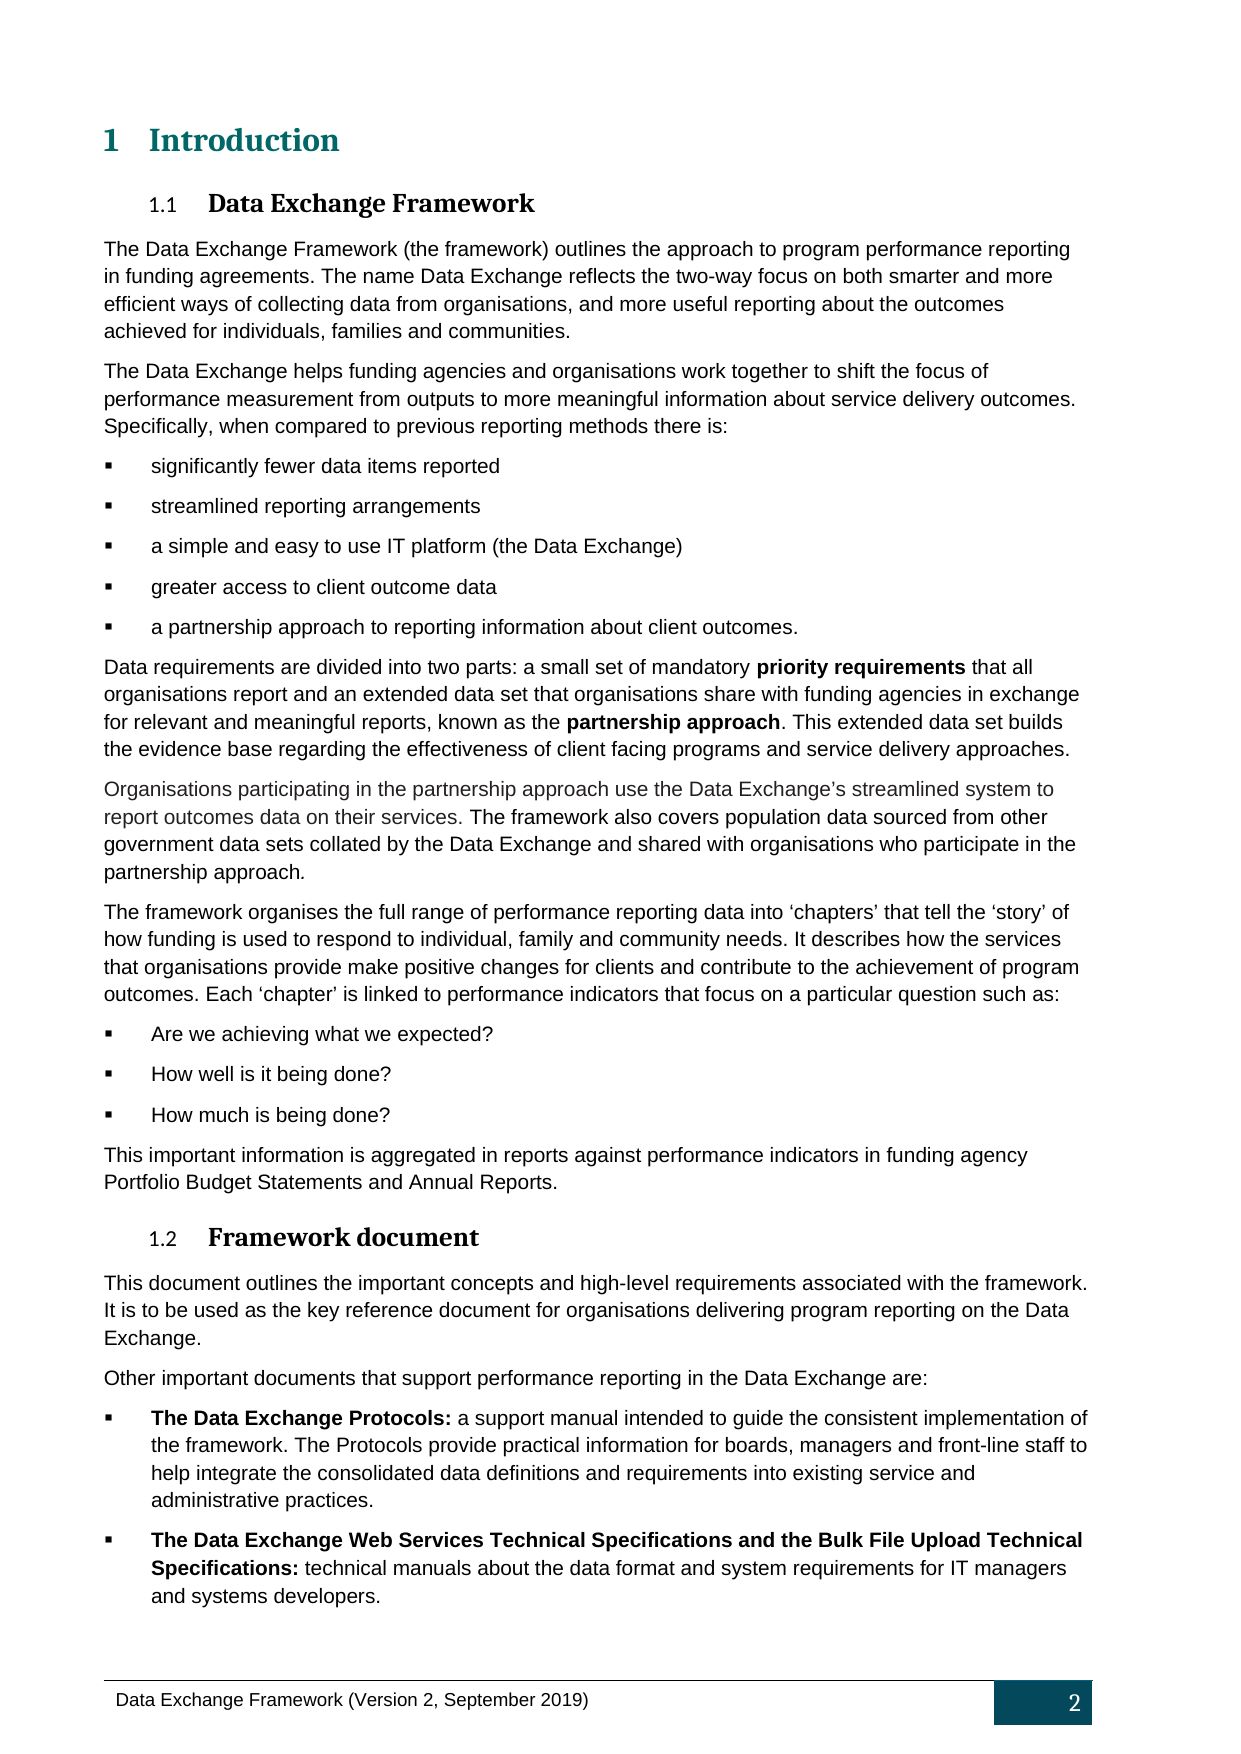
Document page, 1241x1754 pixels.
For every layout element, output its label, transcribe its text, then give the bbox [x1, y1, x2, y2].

list The Data Exchange Web Services Technical Specifications and the Bulk File Upload Technical Specifications: technical manuals about the data format and system requirements for IT managers and systems developers. [103, 1528, 1092, 1607]
list a partnership approach to reporting information about client outcomes. [103, 614, 1092, 639]
subtitle Framework document [148, 1222, 1092, 1254]
text Other important documents that support performance reporting in the Data Exchange are: [103, 1366, 1092, 1390]
list How much is being done? [103, 1102, 1092, 1126]
list significantly fewer data items reported [103, 454, 1092, 478]
list greater access to client outcome data [103, 574, 1092, 598]
list Are we achieving what we expected? [103, 1022, 1092, 1046]
text Data requirements are divided into two parts: a small set of mandatory priority requirements that all organisations report and an extended data set that organisations share with funding agencies in exchange for relevant and meaningful reports, known as the partnership approach. This extended data set builds the evidence base regarding the effectiveness of client facing programs and service delivery approaches. [103, 655, 1092, 761]
text The Data Exchange helps funding agencies and organisations work together to shift the focus of performance measurement from outputs to more meaningful information about service delivery outcomes. Specifically, when compared to previous reporting methods there is: [103, 359, 1092, 438]
text The Data Exchange Framework (the framework) outlines the approach to program performance reporting in funding agreements. The name Data Exchange reflects the two-way focus on both smarter and more efficient ways of collecting data from organisations, and more useful reporting about the outcomes achieved for individuals, families and communities. [103, 237, 1092, 343]
list streamlined reporting arrangements [103, 494, 1092, 518]
subtitle Introduction [103, 121, 1092, 160]
text This document outlines the important concepts and high-level requirements associated with the framework. It is to be used as the key reference document for organisations delivering program reporting on the Data Exchange. [103, 1271, 1092, 1350]
text Organisations participating in the partnership approach use the Data Exchange’s streamlined system to report outcomes data on their services. The framework also covers population data sourced from other government data sets collated by the Data Exchange and shared with organisations who participate in the partnership approach. [103, 777, 1092, 884]
text The framework organises the full range of performance reporting data into ‘chapters’ that tell the ‘story’ of how funding is used to respond to individual, family and community needs. It describes how the services that organisations provide make positive changes for clients and contribute to the achievement of program outcomes. Each ‘chapter’ is linked to performance indicators that focus on a particular question such as: [103, 900, 1092, 1006]
list The Data Exchange Protocols: a support manual intended to guide the consistent implementation of the framework. The Protocols provide practical information for boards, managers and front-line staff to help integrate the consolidated data definitions and requirements into existing service and administrative practices. [103, 1406, 1092, 1512]
text This important information is aggregated in reports against performance indicators in funding agency Portfolio Budget Statements and Annual Reports. [103, 1142, 1092, 1194]
subtitle Data Exchange Framework [148, 188, 1092, 219]
list How well is it being done? [103, 1062, 1092, 1086]
list a simple and easy to use IT platform (the Data Exchange) [103, 534, 1092, 558]
